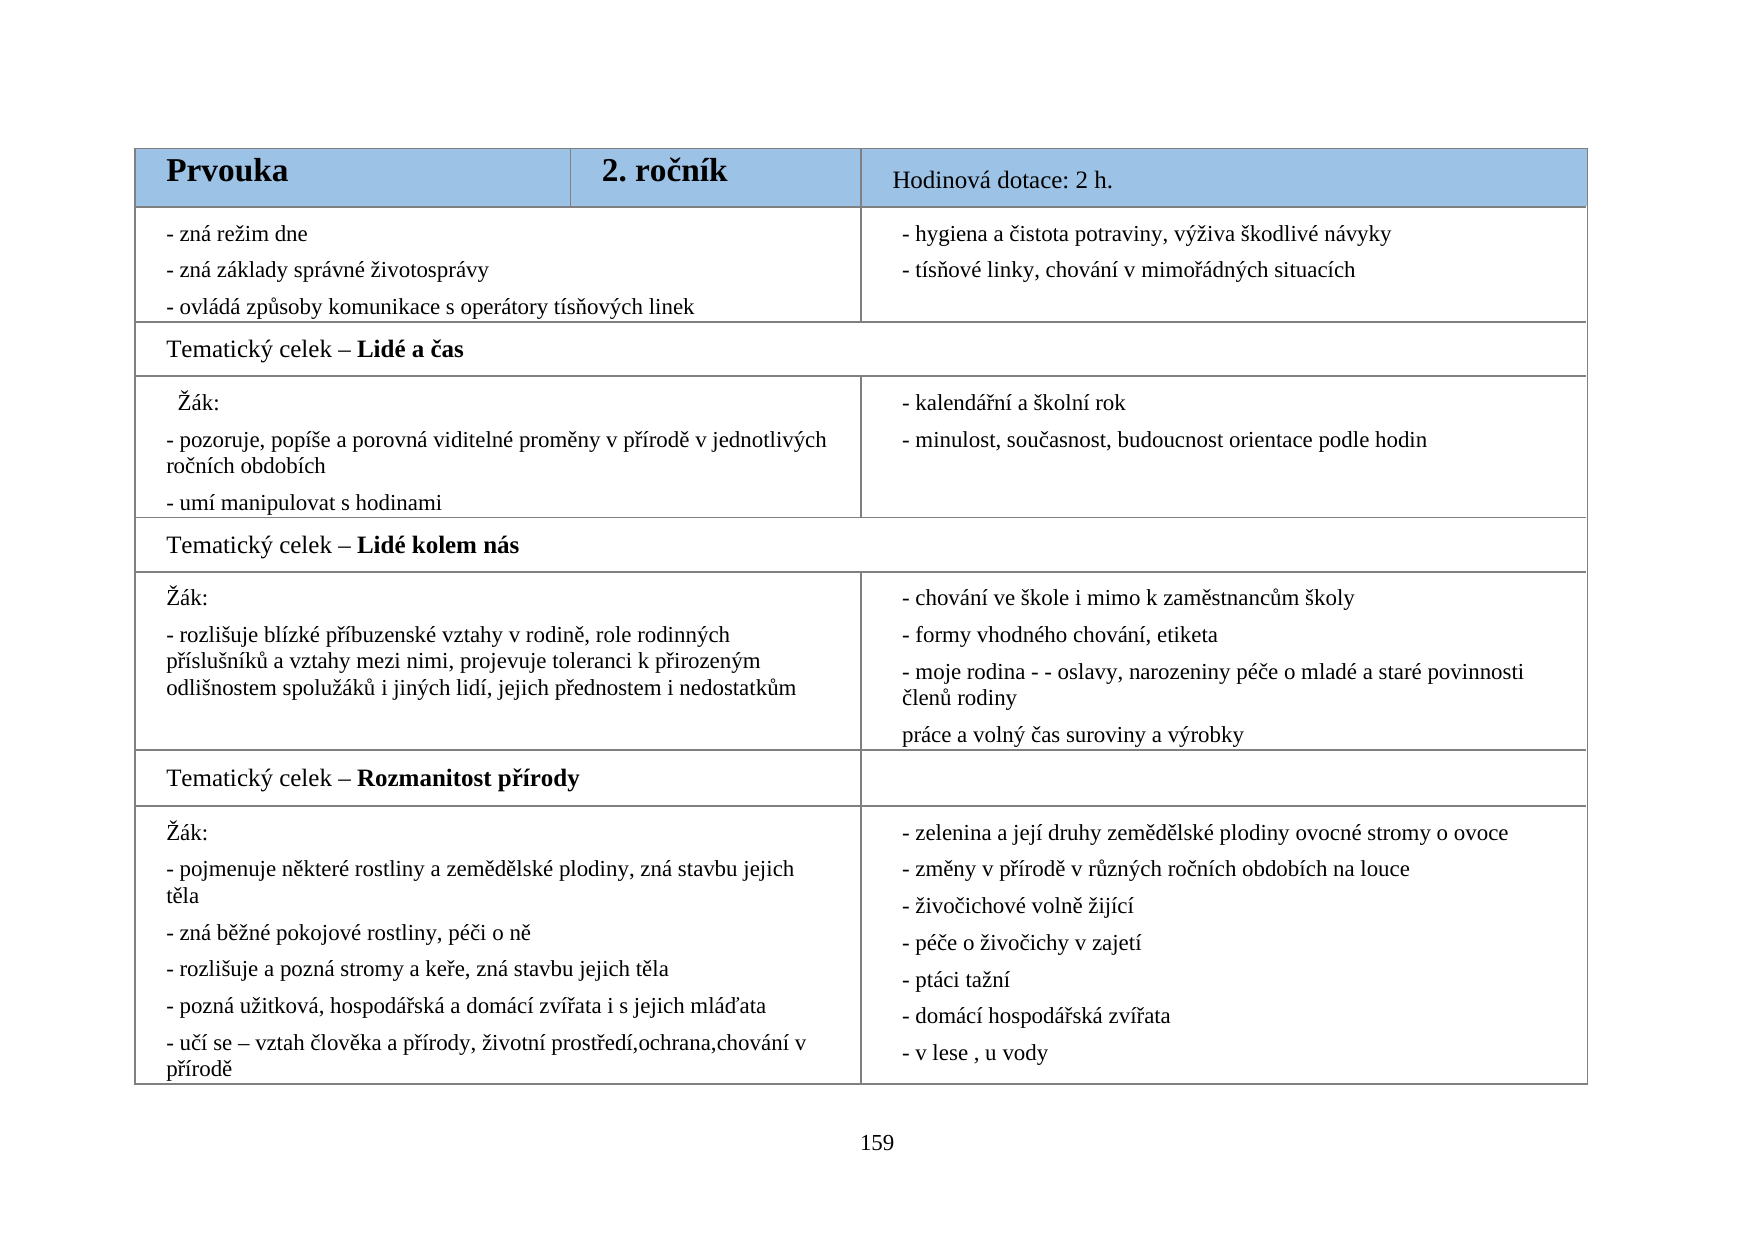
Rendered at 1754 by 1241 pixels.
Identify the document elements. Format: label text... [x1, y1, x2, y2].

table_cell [136, 208, 860, 321]
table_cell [862, 805, 1587, 1083]
table_cell Tematický celek – Lidé kolem nás [136, 517, 1587, 571]
table_cell - chování ve škole i mimo k zaměstnancům školy - formy vhodného chování, etiketa - moje rodina - - oslavy, narozeniny péče o mladé a staré povinnosti členů rodiny práce a volný čas suroviny a výrobky [862, 571, 1587, 749]
table_cell Tematický celek – Rozmanitost přírody [136, 751, 860, 805]
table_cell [136, 807, 860, 1083]
table_cell Žák: - rozlišuje blízké příbuzenské vztahy v rodině, role rodinných příslušníků a vztahy mezi nimi, projevuje toleranci k přirozeným odlišnostem spolužáků i jiných lidí, jejich přednostem i nedostatkům [136, 573, 860, 749]
table_cell Žák: - pozoruje, popíše a porovná viditelné proměny v přírodě v jednotlivých ročních obdobích - umí manipulovat s hodinami [136, 377, 860, 517]
table_cell Tematický celek – Lidé a čas [136, 321, 1587, 375]
table_cell [862, 749, 1587, 805]
table_header Prvouka [136, 149, 570, 206]
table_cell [862, 206, 1587, 321]
table_header 2. ročník [571, 149, 860, 206]
table_header Hodinová dotace: 2 h. [862, 149, 1587, 206]
table_cell - kalendářní a školní rok - minulost, současnost, budoucnost orientace podle hodin [862, 375, 1587, 517]
